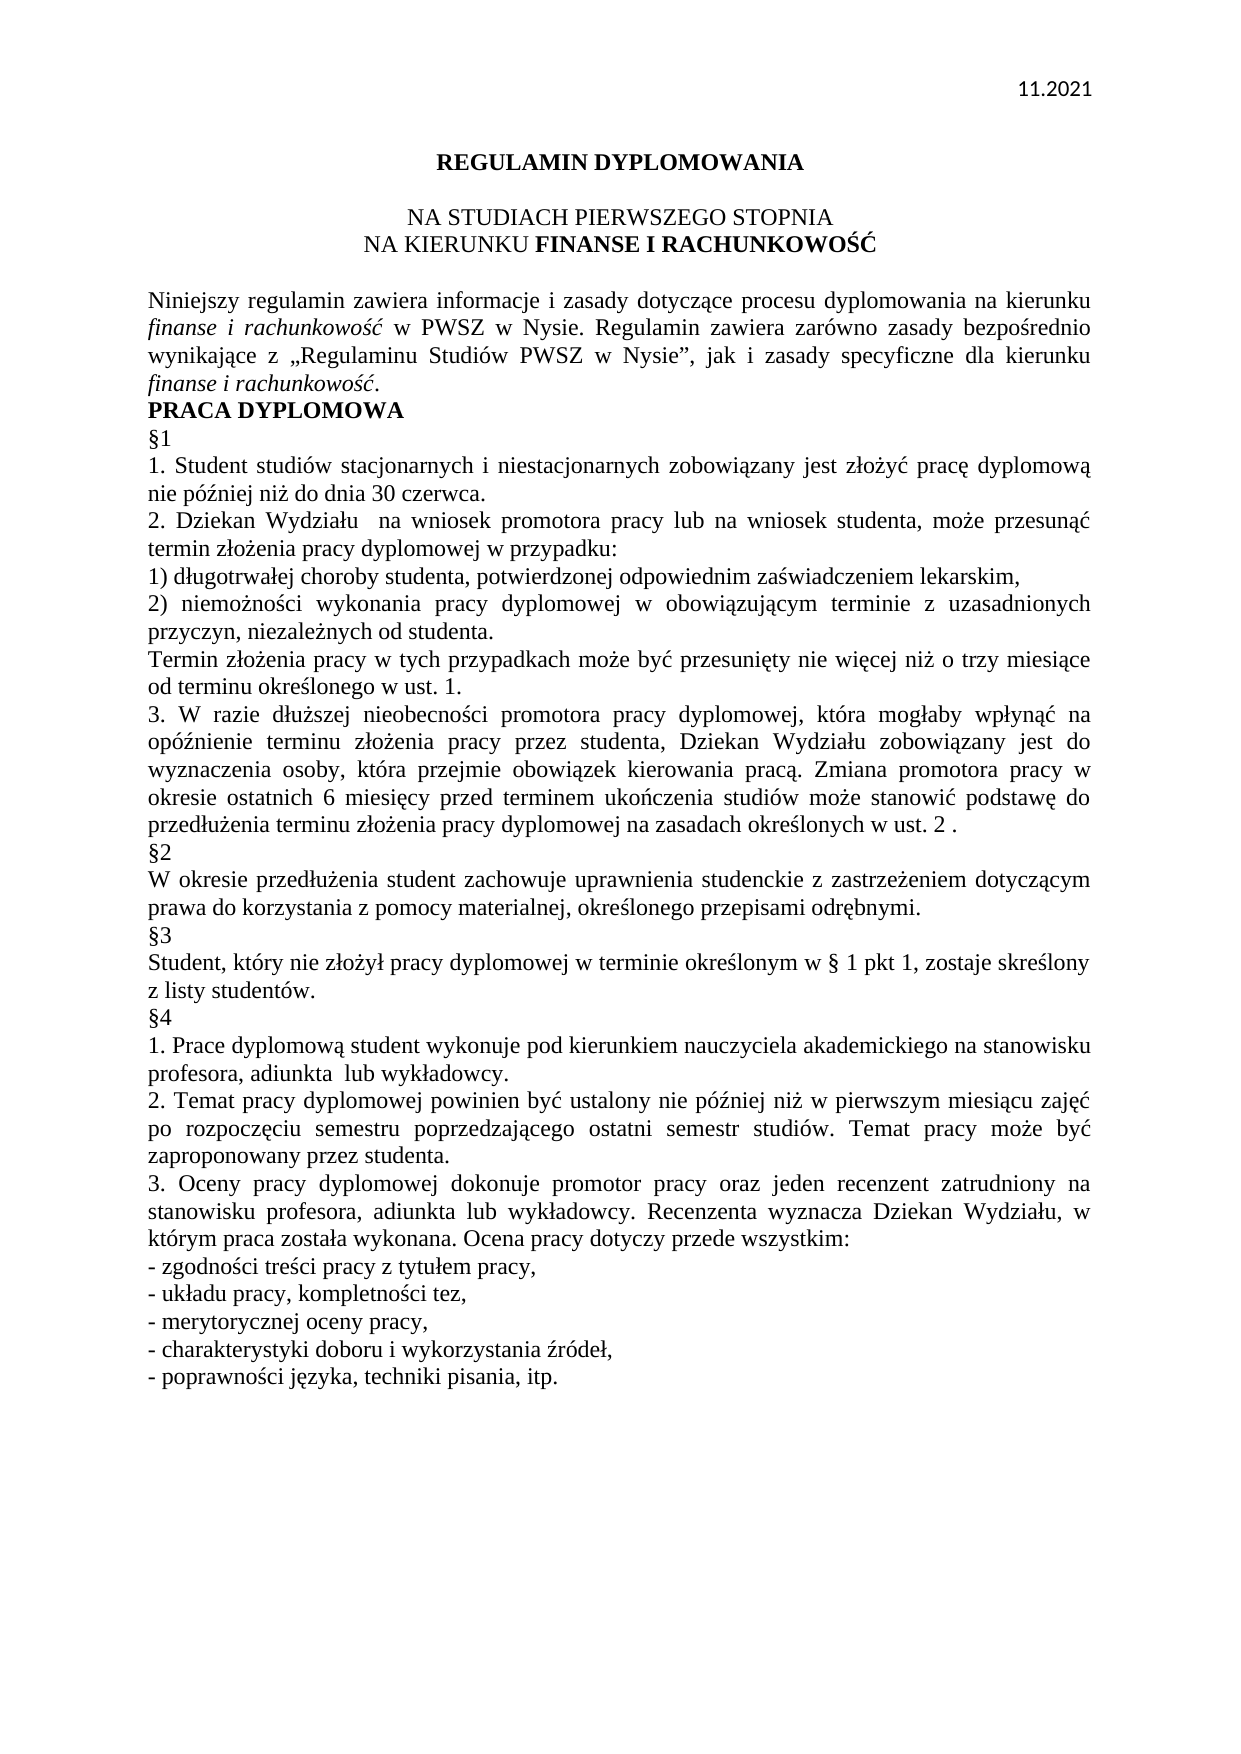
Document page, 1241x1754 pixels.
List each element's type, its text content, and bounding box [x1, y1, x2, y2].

text §3 [148, 921, 1092, 948]
text NA STUDIACH PIERWSZEGO STOPNIA [148, 203, 1092, 231]
text 2. Dziekan Wydziału na wniosek promotora pracy lub na wniosek studenta, może przesunąć termin złożenia pracy dyplomowej w przypadku: [148, 507, 1092, 562]
text 2. Temat pracy dyplomowej powinien być ustalony nie później niż w pierwszym miesiącu zajęć po rozpoczęciu semestru poprzedzającego ostatni semestr studiów. Temat pracy może być zaproponowany przez studenta. [148, 1086, 1092, 1169]
text 3. W razie dłuższej nieobecności promotora pracy dyplomowej, która mogłaby wpłynąć na opóźnienie terminu złożenia pracy przez studenta, Dziekan Wydziału zobowiązany jest do wyznaczenia osoby, która przejmie obowiązek kierowania pracą. Zmiana promotora pracy w okresie ostatnich 6 miesięcy przed terminem ukończenia studiów może stanowić podstawę do przedłużenia terminu złożenia pracy dyplomowej na zasadach określonych w ust. 2 . [148, 700, 1092, 838]
text Termin złożenia pracy w tych przypadkach może być przesunięty nie więcej niż o trzy miesiące od terminu określonego w ust. 1. [148, 644, 1092, 700]
text 1) długotrwałej choroby studenta, potwierdzonej odpowiednim zaświadczeniem lekarskim, [148, 562, 1092, 589]
text REGULAMIN DYPLOMOWANIA [148, 148, 1092, 175]
text §1 [148, 424, 1092, 451]
text Niniejszy regulamin zawiera informacje i zasady dotyczące procesu dyplomowania na kierunku finanse i rachunkowość w PWSZ w Nysie. Regulamin zawiera zarówno zasady bezpośrednio wynikające z „Regulaminu Studiów PWSZ w Nysie”, jak i zasady specyficzne dla kierunku finanse i rachunkowość. [148, 286, 1092, 396]
text PRACA DYPLOMOWA [148, 396, 1092, 424]
text 3. Oceny pracy dyplomowej dokonuje promotor pracy oraz jeden recenzent zatrudniony na stanowisku profesora, adiunkta lub wykładowcy. Recenzenta wyznacza Dziekan Wydziału, w którym praca została wykonana. Ocena pracy dotyczy przede wszystkim: [148, 1169, 1092, 1252]
text §2 [148, 838, 1092, 865]
text 1. Prace dyplomową student wykonuje pod kierunkiem nauczyciela akademickiego na stanowisku profesora, adiunkta lub wykładowcy. [148, 1031, 1092, 1086]
text - merytorycznej oceny pracy, [148, 1307, 1092, 1335]
text - charakterystyki doboru i wykorzystania źródeł, [148, 1335, 1092, 1362]
text W okresie przedłużenia student zachowuje uprawnienia studenckie z zastrzeżeniem dotyczącym prawa do korzystania z pomocy materialnej, określonego przepisami odrębnymi. [148, 865, 1092, 921]
text §4 [148, 1003, 1092, 1031]
text NA KIERUNKU FINANSE I RACHUNKOWOŚĆ [148, 231, 1092, 258]
text - układu pracy, kompletności tez, [148, 1279, 1092, 1307]
text 2) niemożności wykonania pracy dyplomowej w obowiązującym terminie z uzasadnionych przyczyn, niezależnych od studenta. [148, 589, 1092, 644]
text 1. Student studiów stacjonarnych i niestacjonarnych zobowiązany jest złożyć pracę dyplomową nie później niż do dnia 30 czerwca. [148, 451, 1092, 507]
text - zgodności treści pracy z tytułem pracy, [148, 1252, 1092, 1279]
text - poprawności języka, techniki pisania, itp. [148, 1362, 1092, 1390]
text Student, który nie złożył pracy dyplomowej w terminie określonym w § 1 pkt 1, zostaje skreślony z listy studentów. [148, 948, 1092, 1003]
